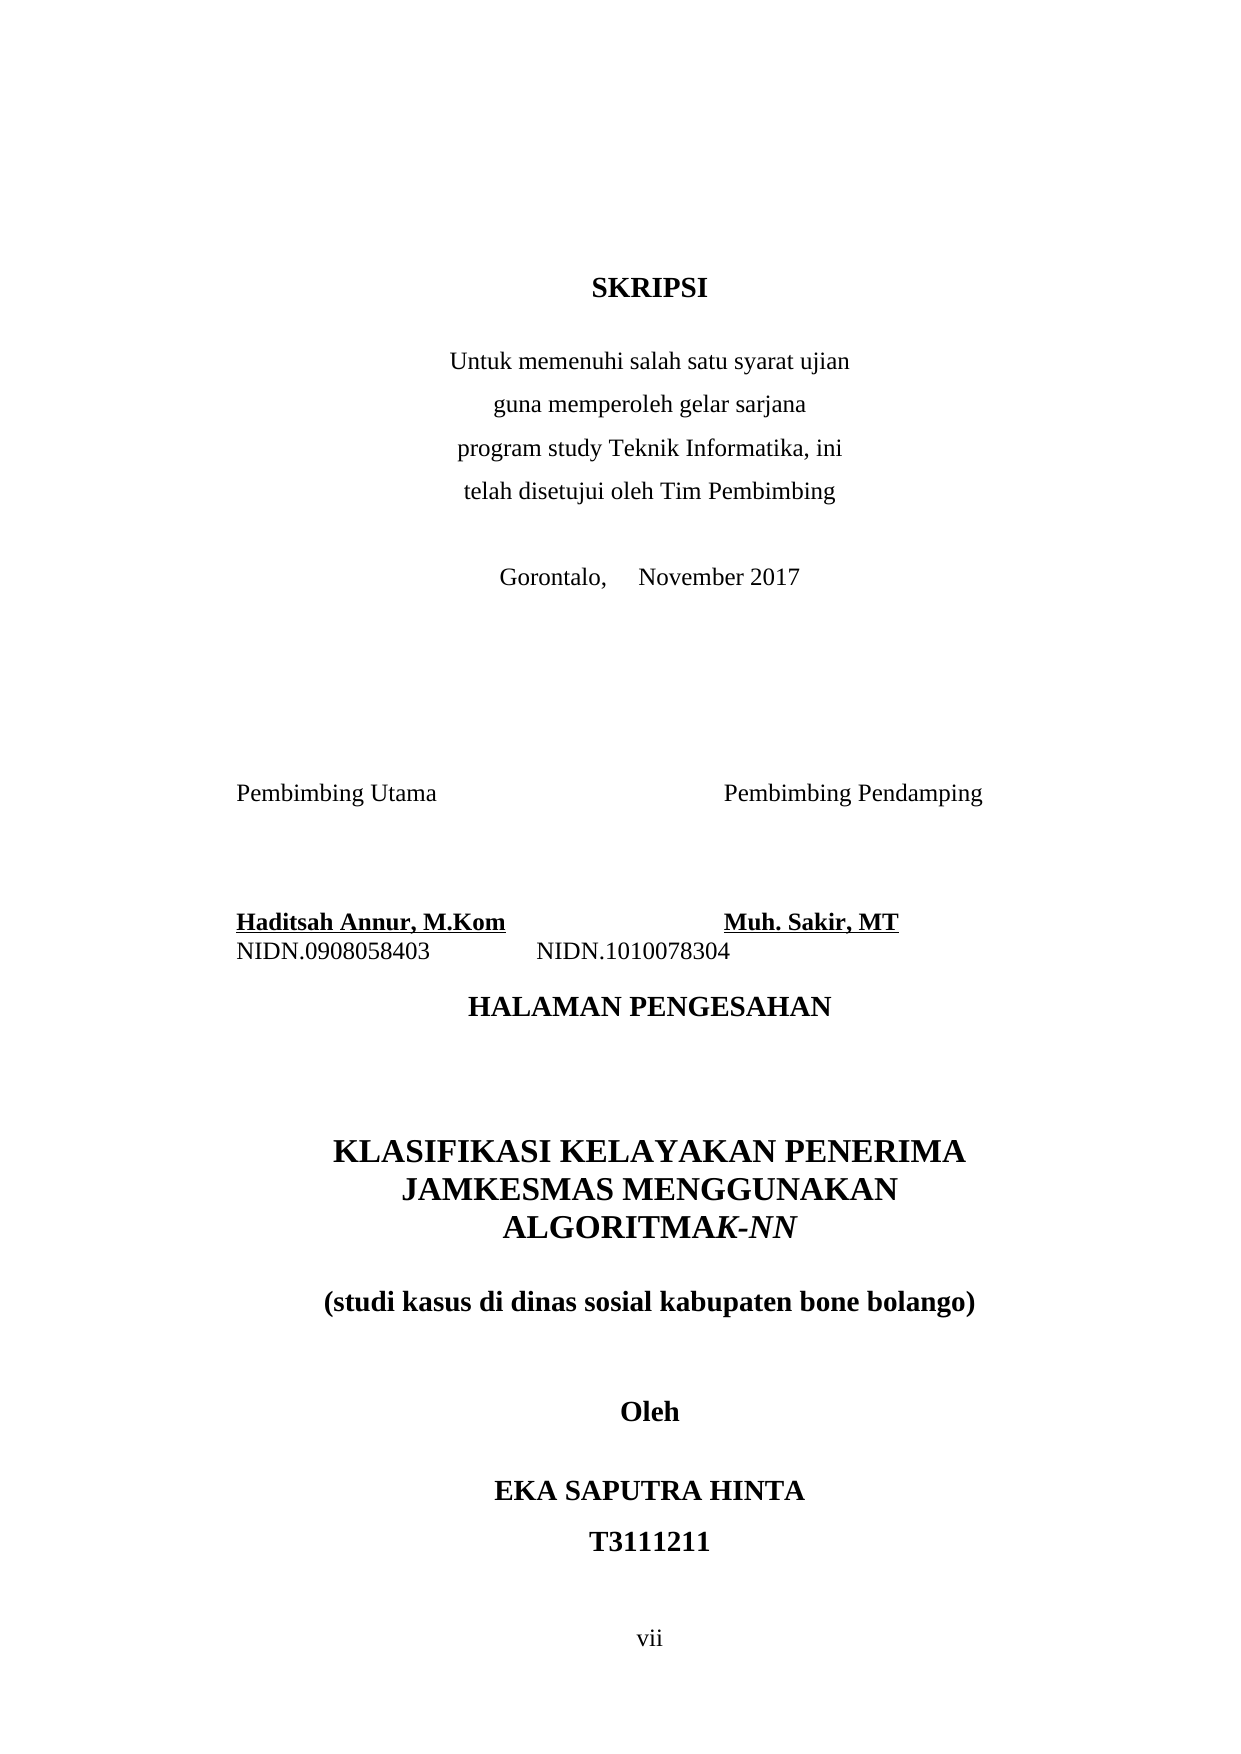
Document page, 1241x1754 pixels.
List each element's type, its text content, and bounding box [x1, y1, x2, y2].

text Oleh [236, 1394, 1063, 1428]
text ALGORITMAK-NN [236, 1207, 1063, 1246]
text SKRIPSI [236, 270, 1063, 303]
text Haditsah Annur, M.Kom Muh. Sakir, MT [236, 907, 1063, 936]
text Pembimbing Utama Pembimbing Pendamping [236, 778, 1063, 806]
text telah disetujui oleh Tim Pembimbing [236, 476, 1063, 504]
text Untuk memenuhi salah satu syarat ujian [236, 346, 1063, 375]
text KLASIFIKASI KELAYAKAN PENERIMA JAMKESMAS MENGGUNAKAN [236, 1131, 1063, 1207]
text Gorontalo, November 2017 [236, 562, 1063, 634]
text NIDN.0908058403 NIDN.1010078304 [236, 936, 1063, 964]
text EKA SAPUTRA HINTA [236, 1473, 1063, 1507]
subtitle HALAMAN PENGESAHAN [236, 989, 1063, 1023]
text program study Teknik Informatika, ini [236, 433, 1063, 461]
text T3111211 [236, 1524, 1063, 1557]
text guna memperoleh gelar sarjana [236, 389, 1063, 418]
text (studi kasus di dinas sosial kabupaten bone bolango) [236, 1284, 1063, 1318]
